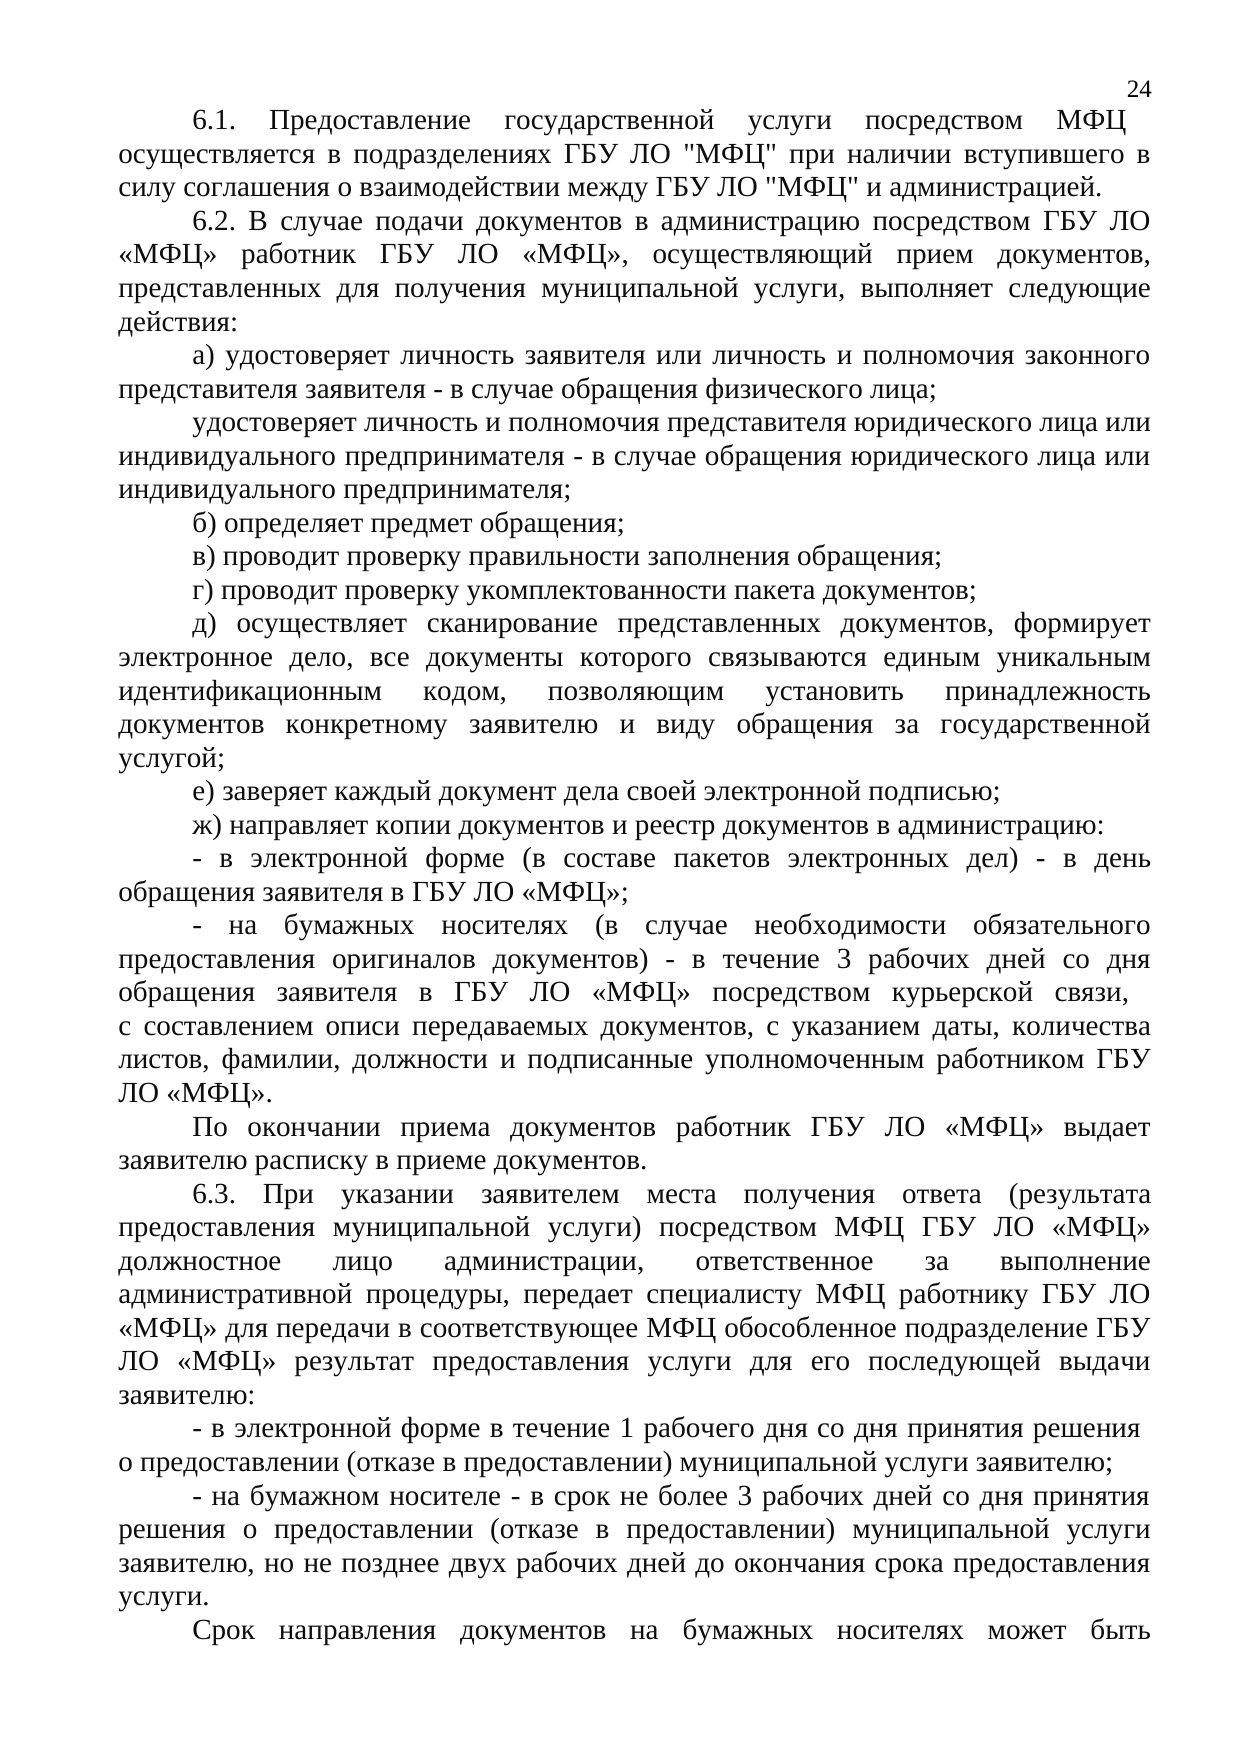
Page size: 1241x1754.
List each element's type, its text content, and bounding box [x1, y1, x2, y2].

text д) осуществляет сканирование представленных документов, формирует электронное дело, все документы которого связываются единым уникальным идентификационным кодом, позволяющим установить принадлежность документов конкретному заявителю и виду обращения за государственной услугой; [118, 606, 1152, 773]
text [118, 1612, 1152, 1645]
text - на бумажном носителе - в срок не более 3 рабочих дней со дня принятия решения о предоставлении (отказе в предоставлении) муниципальной услуги заявителю, но не позднее двух рабочих дней до окончания срока предоставления услуги. [118, 1478, 1152, 1612]
text е) заверяет каждый документ дела своей электронной подписью; [118, 773, 1152, 807]
text в) проводит проверку правильности заполнения обращения; [118, 538, 1152, 572]
text - на бумажных носителях (в случае необходимости обязательного предоставления оригиналов документов) - в течение 3 рабочих дней со дня обращения заявителя в ГБУ ЛО «МФЦ» посредством курьерской связи, с составлением описи передаваемых документов, с указанием даты, количества листов, фамилии, должности и подписанные уполномоченным работником ГБУ ЛО «МФЦ». [118, 907, 1152, 1109]
text 6.2. В случае подачи документов в администрацию посредством ГБУ ЛО «МФЦ» работник ГБУ ЛО «МФЦ», осуществляющий прием документов, представленных для получения муниципальной услуги, выполняет следующие действия: [118, 203, 1152, 337]
text удостоверяет личность и полномочия представителя юридического лица или индивидуального предпринимателя - в случае обращения юридического лица или индивидуального предпринимателя; [118, 404, 1152, 505]
text 6.1. Предоставление государственной услуги посредством МФЦ осуществляется в подразделениях ГБУ ЛО "МФЦ" при наличии вступившего в силу соглашения о взаимодействии между ГБУ ЛО "МФЦ" и администрацией. [118, 102, 1152, 203]
text б) определяет предмет обращения; [118, 505, 1152, 538]
text а) удостоверяет личность заявителя или личность и полномочия законного представителя заявителя - в случае обращения физического лица; [118, 337, 1152, 404]
text - в электронной форме (в составе пакетов электронных дел) - в день обращения заявителя в ГБУ ЛО «МФЦ»; [118, 840, 1152, 907]
text 6.3. При указании заявителем места получения ответа (результата предоставления муниципальной услуги) посредством МФЦ ГБУ ЛО «МФЦ» должностное лицо администрации, ответственное за выполнение административной процедуры, передает специалисту МФЦ работнику ГБУ ЛО «МФЦ» для передачи в соответствующее МФЦ обособленное подразделение ГБУ ЛО «МФЦ» результат предоставления услуги для его последующей выдачи заявителю: [118, 1176, 1152, 1411]
text г) проводит проверку укомплектованности пакета документов; [118, 572, 1152, 606]
text ж) направляет копии документов и реестр документов в администрацию: [118, 807, 1152, 840]
text По окончании приема документов работник ГБУ ЛО «МФЦ» выдает заявителю расписку в приеме документов. [118, 1109, 1152, 1176]
text - в электронной форме в течение 1 рабочего дня со дня принятия решения о предоставлении (отказе в предоставлении) муниципальной услуги заявителю; [118, 1411, 1152, 1478]
